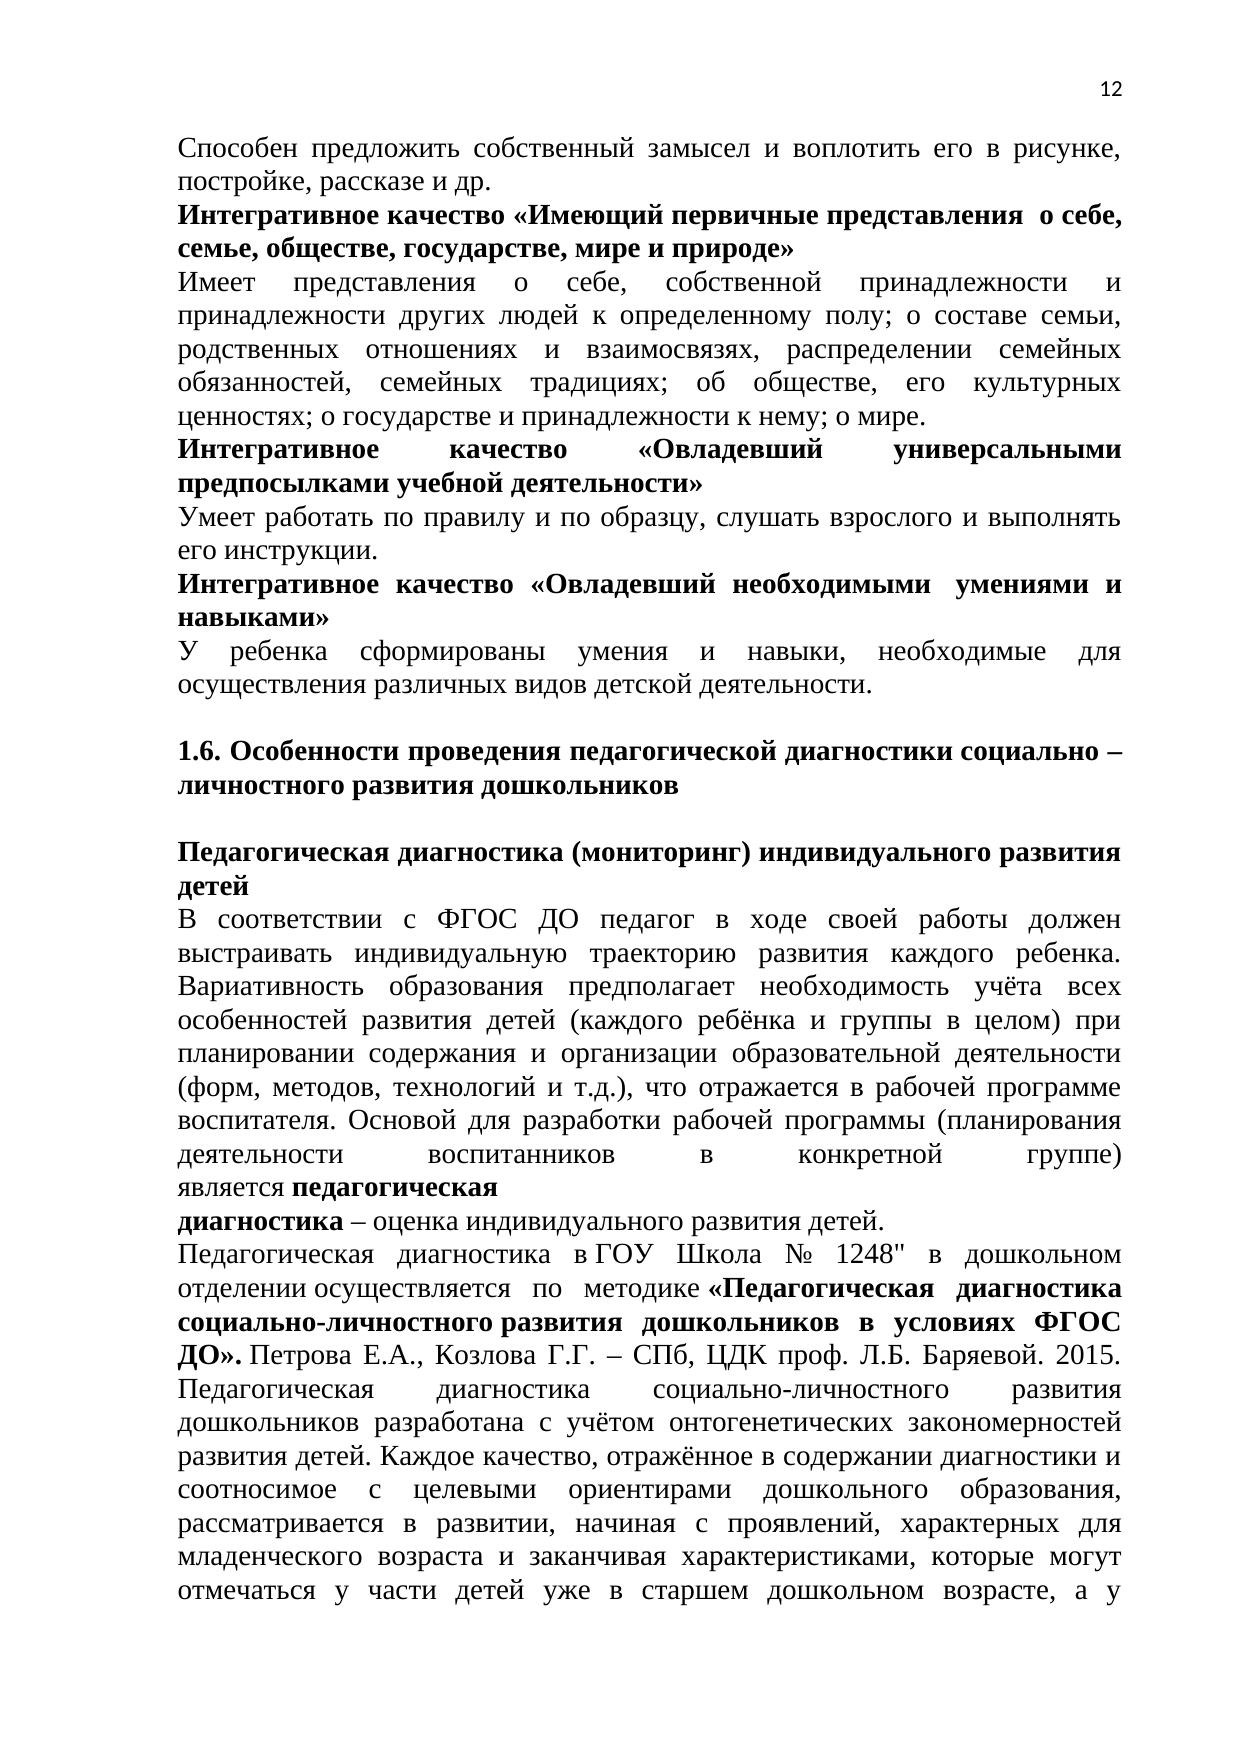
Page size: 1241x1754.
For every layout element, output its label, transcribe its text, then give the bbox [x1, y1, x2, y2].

text Интегративное качество «Овладевший универсальными предпосылками учебной деятельности» [177, 432, 1122, 499]
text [177, 1237, 1122, 1606]
text У ребенка сформированы умения и навыки, необходимые для осуществления различных видов детской деятельности. [177, 633, 1122, 700]
text Способен предложить собственный замысел и воплотить его в рисунке, постройке, рассказе и др. [177, 130, 1122, 197]
text диагностика – оценка индивидуального развития детей. [177, 1203, 1122, 1237]
text Имеет представления о себе, собственной принадлежности и принадлежности других людей к определенному полу; о составе семьи, родственных отношениях и взаимосвязях, распределении семейных обязанностей, семейных традициях; об обществе, его культурных ценностях; о государстве и принадлежности к нему; о мире. [177, 264, 1122, 432]
text Умеет работать по правилу и по образцу, слушать взрослого и выполнять его инструкции. [177, 499, 1122, 566]
text Интегративное качество «Овладевший необходимыми умениями и навыками» [177, 566, 1122, 633]
text 1.6. Особенности проведения педагогической диагностики социально – личностного развития дошкольников [177, 733, 1122, 801]
text В соответствии с ФГОС ДО педагог в ходе своей работы должен выстраивать индивидуальную траекторию развития каждого ребенка. Вариативность образования предполагает необходимость учёта всех особенностей развития детей (каждого ребёнка и группы в целом) при планировании содержания и организации образовательной деятельности (форм, методов, технологий и т.д.), что отражается в рабочей программе воспитателя. Основой для разработки рабочей программы (планирования деятельности воспитанников в конкретной группе) является педагогическая [177, 901, 1122, 1203]
text Интегративное качество «Имеющий первичные представления о себе, семье, обществе, государстве, мире и природе» [177, 197, 1122, 264]
text Педагогическая диагностика (мониторинг) индивидуального развития детей [177, 834, 1122, 901]
